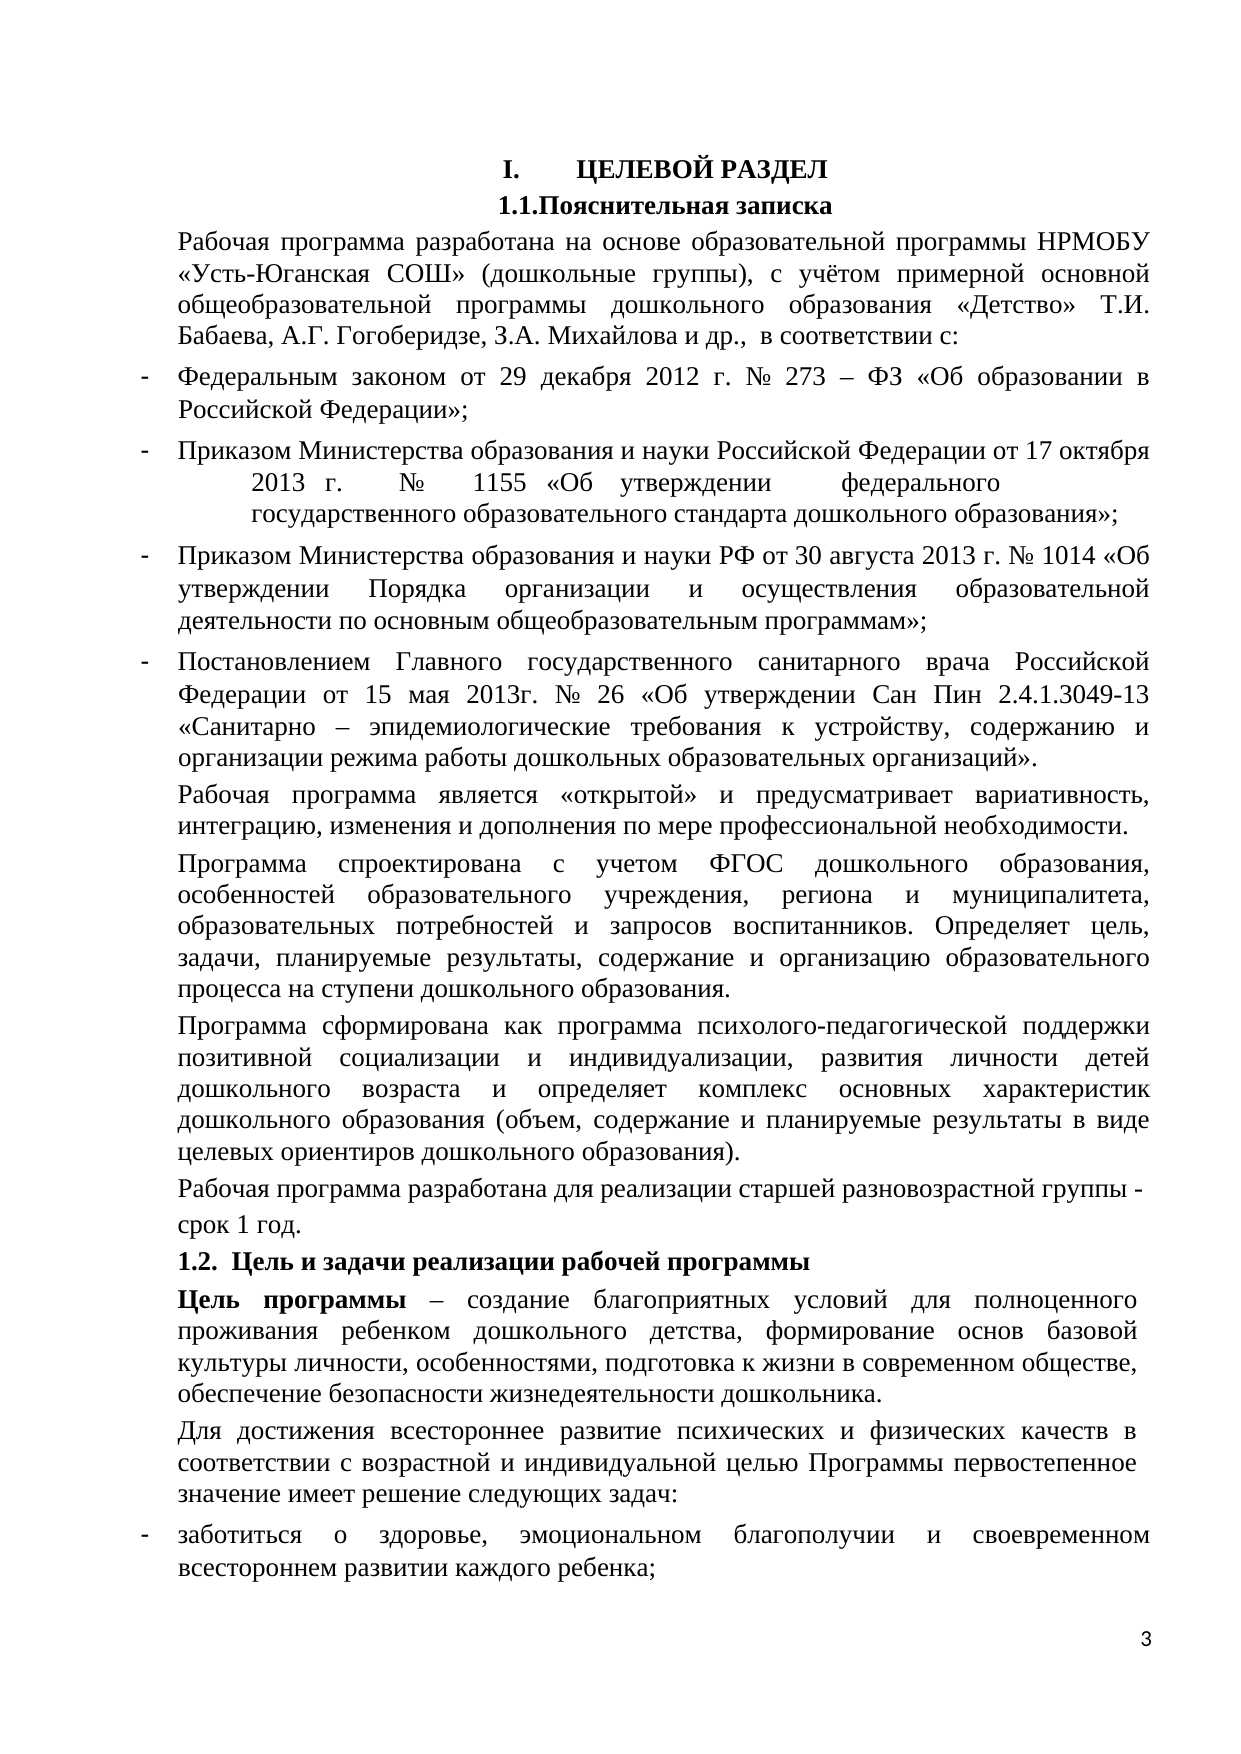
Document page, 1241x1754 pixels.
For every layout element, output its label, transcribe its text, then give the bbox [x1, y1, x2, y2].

list Федеральным законом от 29 декабря 2012 г. № 273 – ФЗ «Об образовании в Российской Федерации»; [140, 357, 1151, 425]
list Постановлением Главного государственного санитарного врача Российской Федерации от 15 мая 2013г. № 26 «Об утверждении Сан Пин 2.4.1.3049-13 «Санитарно – эпидемиологические требования к устройству, содержанию и организации режима работы дошкольных образовательных организаций». [140, 641, 1151, 772]
list Приказом Министерства образования и науки РФ от 30 августа 2013 г. № 1014 «Об утверждении Порядка организации и осуществления образовательной деятельности по основным общеобразовательным программам»; [140, 536, 1151, 635]
list Приказом Министерства образования и науки Российской Федерации от 17 октября 2013 г. № 1155 «Об утверждении федерального государственного образовательного стандарта дошкольного образования»; [140, 431, 1151, 528]
text Программа спроектирована с учетом ФГОС дошкольного образования, особенностей образовательного учреждения, региона и муниципалитета, образовательных потребностей и запросов воспитанников. Определяет цель, задачи, планируемые результаты, содержание и организацию образовательного процесса на ступени дошкольного образования. [177, 847, 1151, 1003]
text Рабочая программа разработана для реализации старшей разновозрастной группы - [177, 1172, 1152, 1203]
list заботиться о здоровье, эмоциональном благополучии и своевременном всестороннем развитии каждого ребенка; [140, 1514, 1151, 1582]
text 1.2. Цель и задачи реализации рабочей программы [177, 1246, 1152, 1277]
text Рабочая программа разработана на основе образовательной программы НРМОБУ «Усть-Юганская СОШ» (дошкольные группы), с учётом примерной основной общеобразовательной программы дошкольного образования «Детство» Т.И. Бабаева, А.Г. Гогоберидзе, З.А. Михайлова и др., в соответствии с: [177, 225, 1151, 351]
text Рабочая программа является «открытой» и предусматривает вариативность, интеграцию, изменения и дополнения по мере профессиональной необходимости. [177, 778, 1151, 841]
text I. ЦЕЛЕВОЙ РАЗДЕЛ [177, 154, 1153, 185]
text срок 1 год. [177, 1208, 1151, 1239]
text Программа сформирована как программа психолого-педагогической поддержки позитивной социализации и индивидуализации, развития личности детей дошкольного возраста и определяет комплекс основных характеристик дошкольного образования (объем, содержание и планируемые результаты в виде целевых ориентиров дошкольного образования). [177, 1009, 1151, 1166]
text Цель программы – создание благоприятных условий для полноценного проживания ребенком дошкольного детства, формирование основ базовой культуры личности, особенностями, подготовка к жизни в современном обществе, обеспечение безопасности жизнедеятельности дошкольника. [177, 1283, 1138, 1408]
text Для достижения всестороннее развитие психических и физических качеств в соответствии с возрастной и индивидуальной целью Программы первостепенное значение имеет решение следующих задач: [177, 1414, 1138, 1508]
text 1.1.Пояснительная записка [177, 189, 1153, 220]
